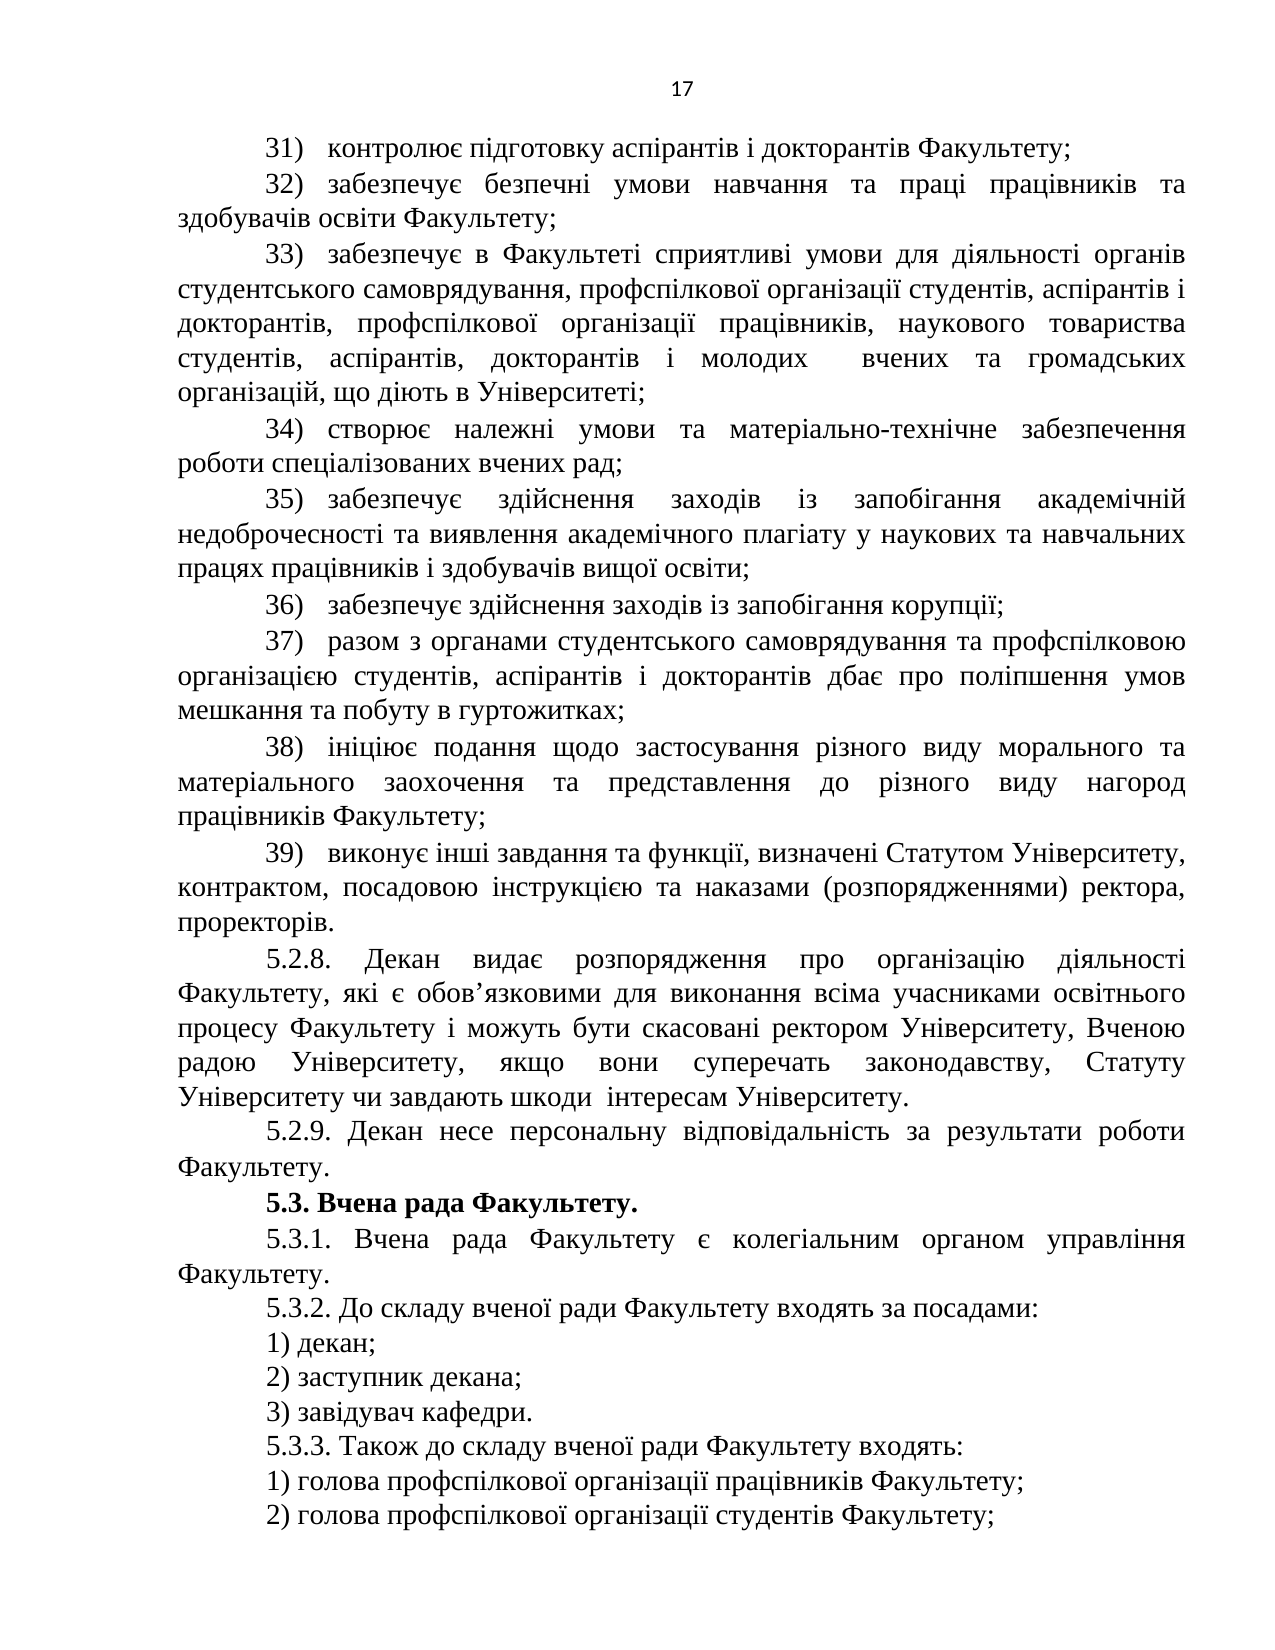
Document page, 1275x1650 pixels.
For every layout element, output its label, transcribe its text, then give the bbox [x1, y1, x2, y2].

text 5.3. Вчена рада Факультету. [177, 1185, 1186, 1219]
text 5.2.9. Декан несе персональну відповідальність за результати роботи Факультету. [177, 1113, 1186, 1183]
list створює належні умови та матеріально-технічне забезпечення роботи спеціалізованих вчених рад; [177, 411, 1186, 479]
text 2) заступник декана; [177, 1359, 1186, 1393]
text 1) декан; [177, 1325, 1186, 1358]
list разом з органами студентського самоврядування та профспілковою організацією студентів, аспірантів і докторантів дбає про поліпшення умов мешкання та побуту в гуртожитках; [177, 623, 1186, 726]
text 5.2.8. Декан видає розпорядження про організацію діяльності Факультету, які є обов’язковими для виконання всіма учасниками освітнього процесу Факультету і можуть бути скасовані ректором Університету, Вченою радою Університету, якщо вони суперечать законодавству, Статуту Університету чи завдають шкоди інтересам Університету. [177, 941, 1186, 1112]
list забезпечує здійснення заходів із запобігання академічній недоброчесності та виявлення академічного плагіату у наукових та навчальних працях працівників і здобувачів вищої освіти; [177, 482, 1186, 584]
list забезпечує безпечні умови навчання та праці працівників та здобувачів освіти Факультету; [177, 166, 1186, 234]
text 2) голова профспілкової організації студентів Факультету; [177, 1497, 1186, 1531]
list ініціює подання щодо застосування різного виду морального та матеріального заохочення та представлення до різного виду нагород працівників Факультету; [177, 729, 1186, 832]
list забезпечує в Факультеті сприятливі умови для діяльності органів студентського самоврядування, профспілкової організації студентів, аспірантів і докторантів, профспілкової організації працівників, наукового товариства студентів, аспірантів, докторантів і молодих вчених та громадських організацій, що діють в Університеті; [177, 237, 1186, 408]
text 5.3.1. Вчена рада Факультету є колегіальним органом управління Факультету. [177, 1222, 1186, 1289]
list виконує інші завдання та функції, визначені Статутом Університету, контрактом, посадовою інструкцією та наказами (розпорядженнями) ректора, проректорів. [177, 835, 1186, 937]
text 5.3.3. Також до складу вченої ради Факультету входять: [177, 1428, 1186, 1462]
text 5.3.2. До складу вченої ради Факультету входять за посадами: [177, 1291, 1186, 1324]
list забезпечує здійснення заходів із запобігання корупції; [177, 587, 1186, 621]
text 3) завідувач кафедри. [177, 1394, 1186, 1427]
text 1) голова профспілкової організації працівників Факультету; [177, 1463, 1186, 1496]
list контролює підготовку аспірантів і докторантів Факультету; [177, 130, 1186, 163]
